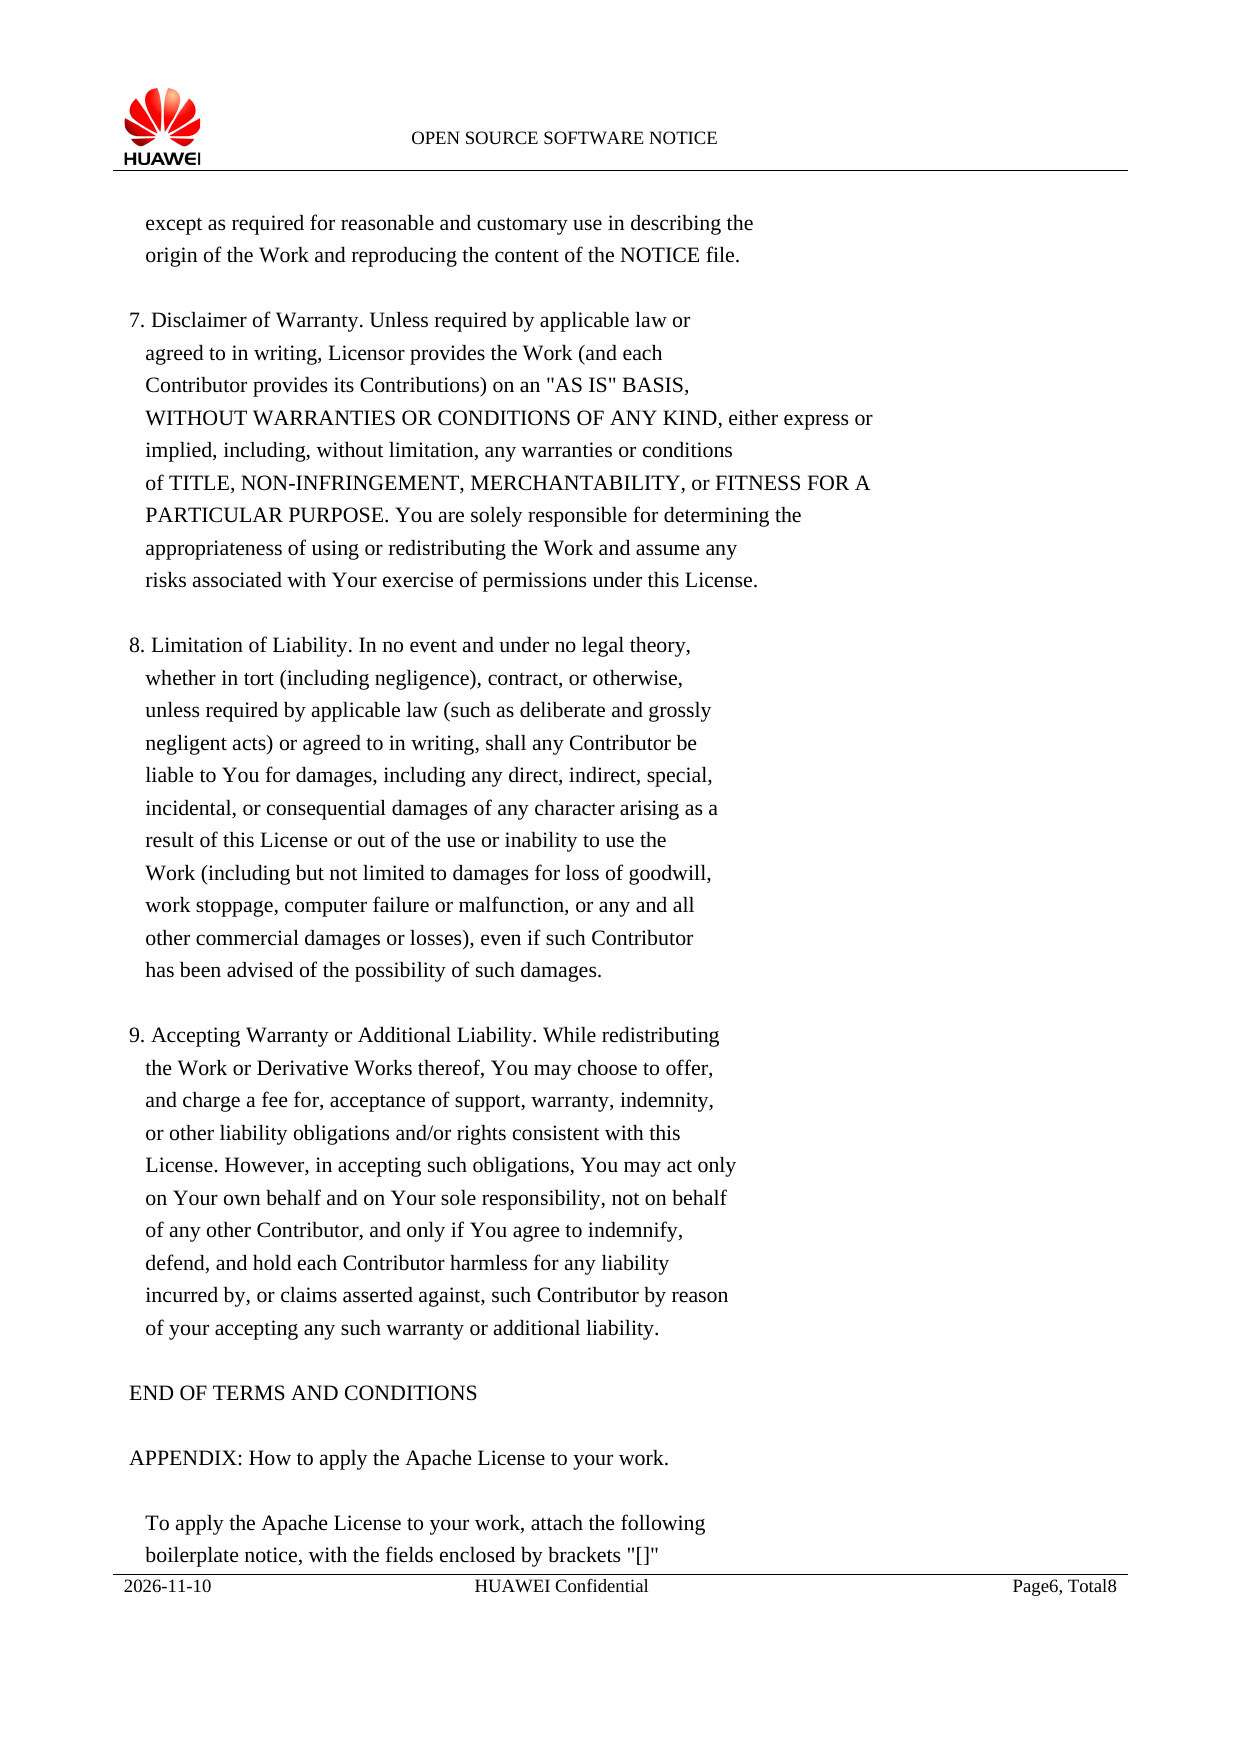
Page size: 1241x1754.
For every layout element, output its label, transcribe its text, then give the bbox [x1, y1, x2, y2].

picture [124, 88, 201, 165]
